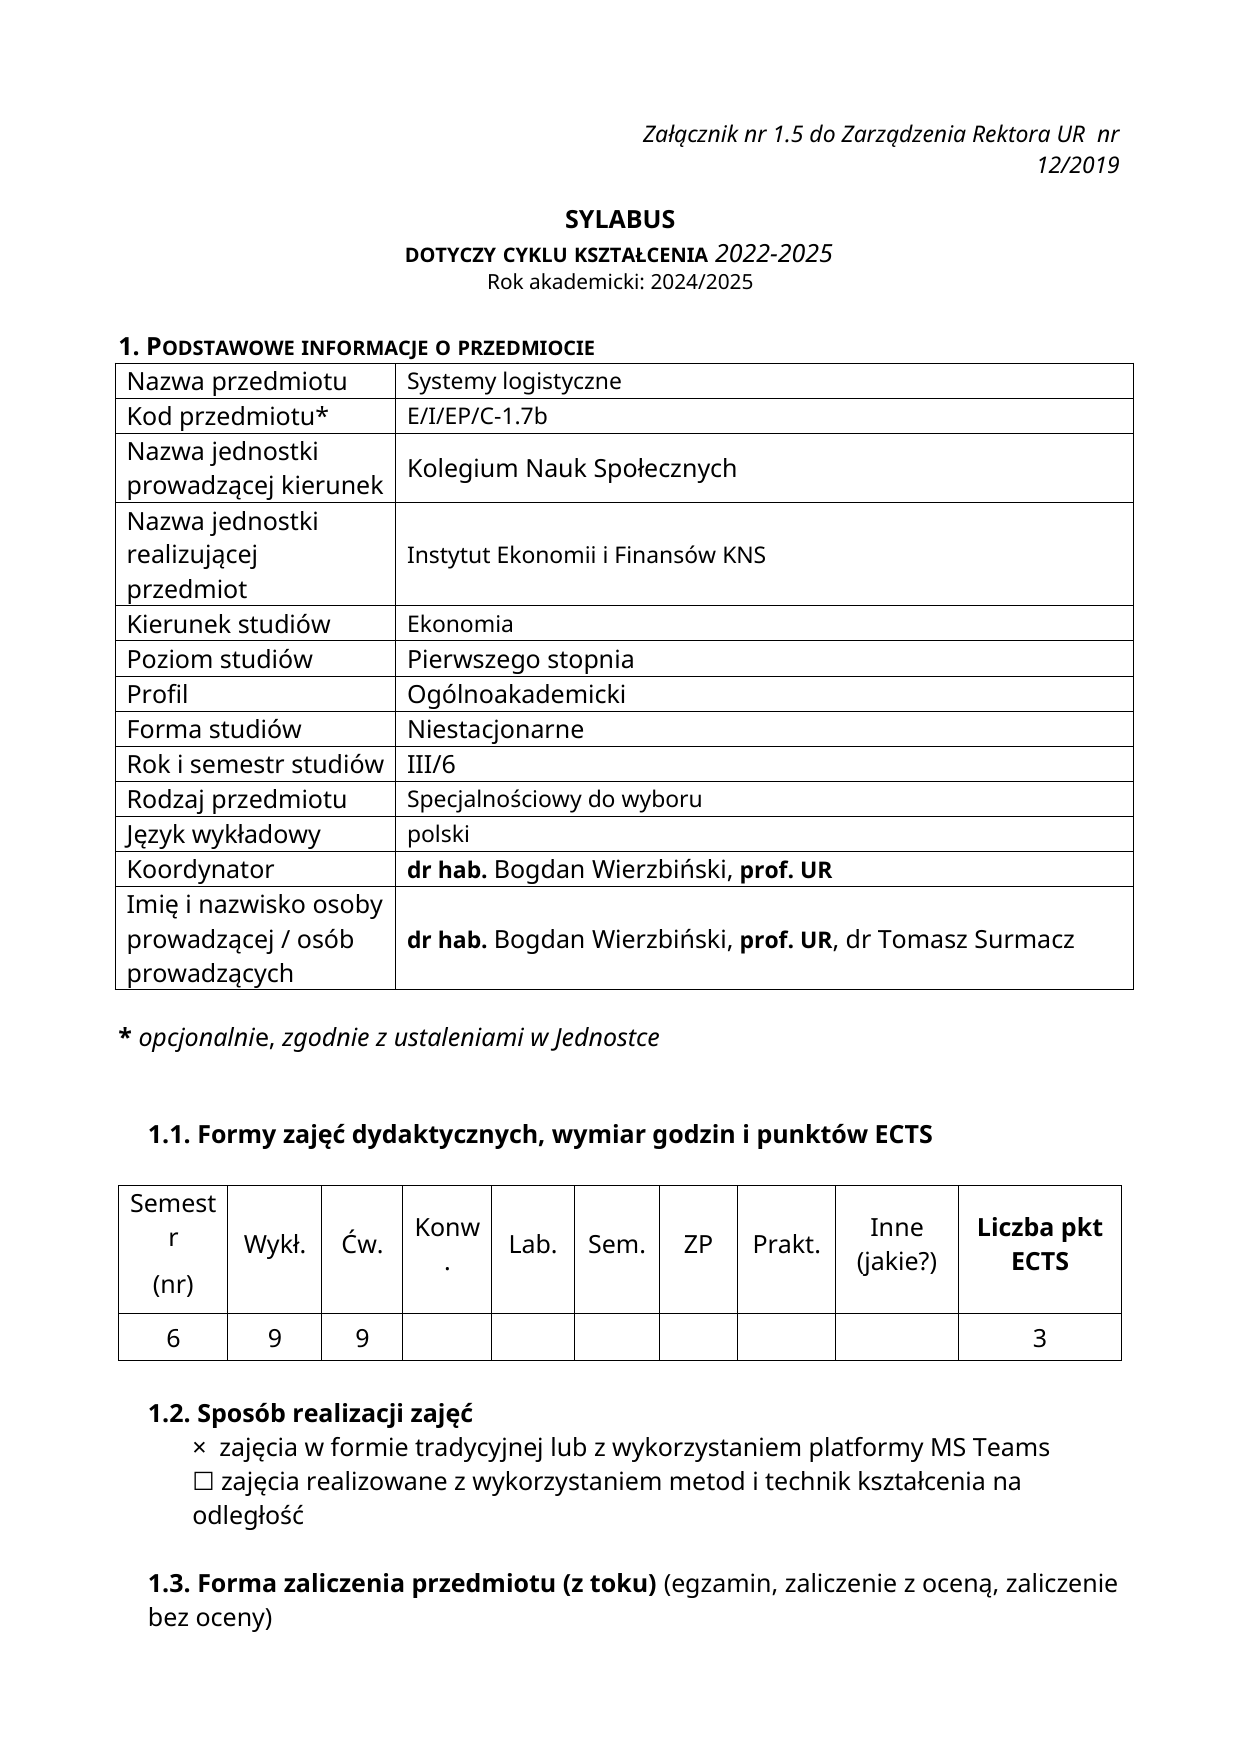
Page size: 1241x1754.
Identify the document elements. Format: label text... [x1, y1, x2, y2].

table_cell Koordynator [116, 852, 395, 886]
text 1.1. Formy zajęć dydaktycznych, wymiar godzin i punktów ECTS [148, 1117, 1122, 1151]
table_header Inne (jakie?) [836, 1186, 958, 1313]
table_cell Ekonomia [396, 606, 1133, 640]
table_cell Poziom studiów [116, 641, 395, 676]
table_cell E/I/EP/C-1.7b [396, 399, 1133, 433]
table_cell Niestacjonarne [396, 712, 1133, 746]
table_cell Profil [116, 677, 395, 711]
table_cell [575, 1314, 659, 1360]
table_header Systemy logistyczne [396, 364, 1133, 398]
table_cell [836, 1314, 958, 1360]
table_header ZP [660, 1186, 737, 1313]
table_cell dr hab. Bogdan Wierzbiński, prof. UR [396, 852, 1133, 886]
table_header Semestr (nr) [119, 1186, 227, 1313]
table_cell Ogólnoakademicki [396, 677, 1133, 711]
table_header Ćw. [322, 1186, 402, 1313]
table_header Liczba pkt ECTS [959, 1186, 1121, 1313]
table_cell Kierunek studiów [116, 606, 395, 640]
table_cell Forma studiów [116, 712, 395, 746]
table_header Sem. [575, 1186, 659, 1313]
table_cell [738, 1314, 835, 1360]
table_header Prakt. [738, 1186, 835, 1313]
table_header Nazwa przedmiotu [116, 364, 395, 398]
text * opcjonalnie, zgodnie z ustaleniami w Jednostce [118, 1019, 1122, 1054]
text 1. Podstawowe informacje o przedmiocie [118, 329, 1122, 363]
text 1.3. Forma zaliczenia przedmiotu (z toku) (egzamin, zaliczenie z oceną, zaliczenie bez oceny) [148, 1566, 1122, 1634]
table_cell [492, 1314, 574, 1360]
text × zajęcia w formie tradycyjnej lub z wykorzystaniem platformy MS Teams [192, 1429, 1122, 1464]
table_cell Kolegium Nauk Społecznych [396, 434, 1133, 502]
table_cell Specjalnościowy do wyboru [396, 782, 1133, 816]
table_cell Rok i semestr studiów [116, 747, 395, 781]
table_cell [403, 1314, 491, 1360]
table_cell 9 [228, 1314, 321, 1360]
text Rok akademicki: 2024/2025 [118, 269, 1122, 294]
table_cell Imię i nazwisko osoby prowadzącej / osób prowadzących [116, 887, 395, 989]
table_cell 3 [959, 1314, 1121, 1360]
table_cell 6 [119, 1314, 227, 1360]
table_header Wykł. [228, 1186, 321, 1313]
table_cell Język wykładowy [116, 817, 395, 851]
text Załącznik nr 1.5 do Zarządzenia Rektora UR nr 12/2019 [118, 118, 1122, 181]
text 1.2. Sposób realizacji zajęć [148, 1396, 1122, 1429]
table_header Konw. [403, 1186, 491, 1313]
table_cell Rodzaj przedmiotu [116, 782, 395, 816]
table_cell Nazwa jednostki realizującej przedmiot [116, 503, 395, 605]
table_cell dr hab. Bogdan Wierzbiński, prof. UR, dr Tomasz Surmacz [396, 887, 1133, 989]
text ☐ zajęcia realizowane z wykorzystaniem metod i technik kształcenia na odległość [192, 1464, 1122, 1532]
table_cell Nazwa jednostki prowadzącej kierunek [116, 434, 395, 502]
table_cell Pierwszego stopnia [396, 641, 1133, 676]
table_cell Instytut Ekonomii i Finansów KNS [396, 503, 1133, 605]
table_header Lab. [492, 1186, 574, 1313]
table_cell 9 [322, 1314, 402, 1360]
table_cell III/6 [396, 747, 1133, 781]
table_cell [660, 1314, 737, 1360]
table_cell polski [396, 817, 1133, 851]
table_cell Kod przedmiotu* [116, 399, 395, 433]
text dotyczy cyklu kształcenia 2022-2025 [118, 236, 1122, 269]
text SYLABUS [118, 201, 1122, 236]
